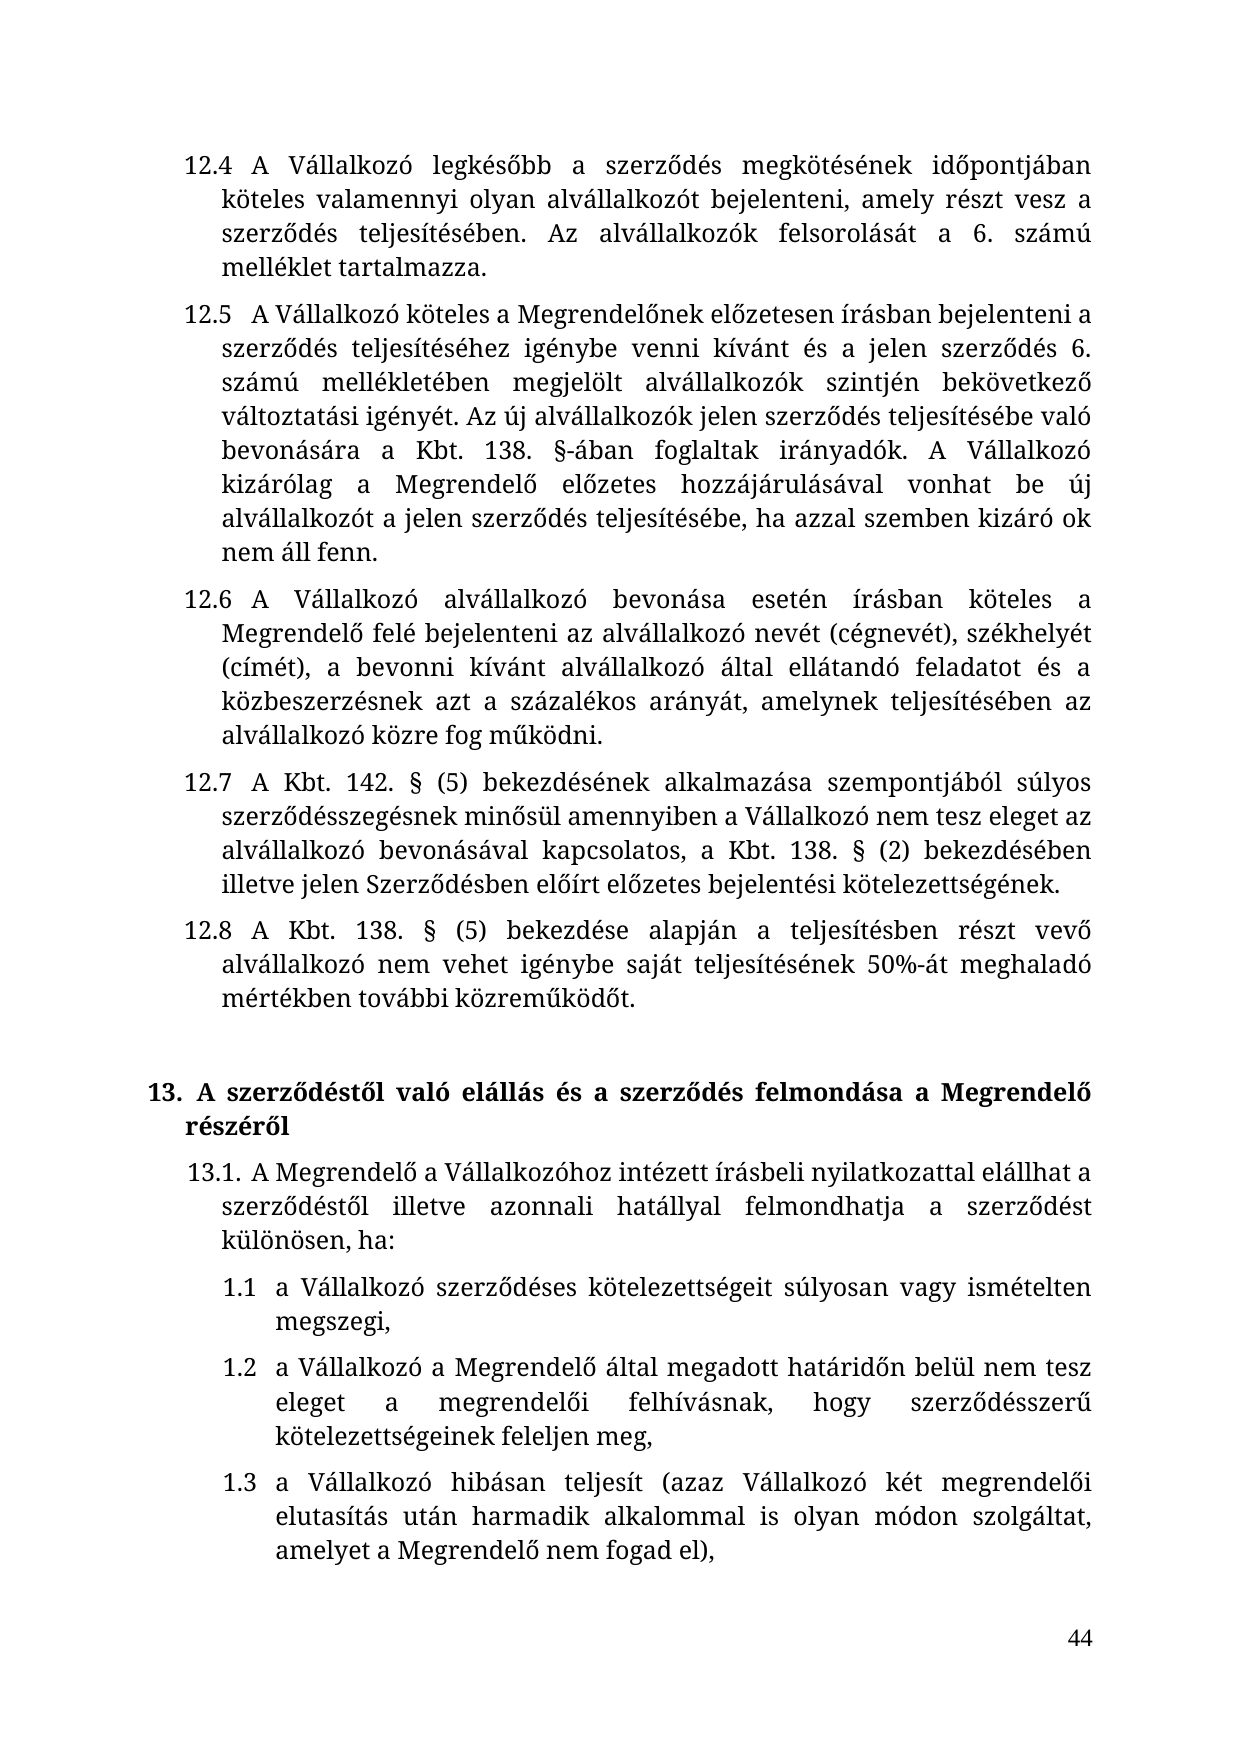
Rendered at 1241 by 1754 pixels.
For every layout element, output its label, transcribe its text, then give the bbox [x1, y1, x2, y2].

list a Vállalkozó hibásan teljesít (azaz Vállalkozó két megrendelői elutasítás után harmadik alkalommal is olyan módon szolgáltat, amelyet a Megrendelő nem fogad el), [223, 1465, 1093, 1567]
list A Kbt. 142. § (5) bekezdésének alkalmazása szempontjából súlyos szerződésszegésnek minősül amennyiben a Vállalkozó nem tesz eleget az alvállalkozó bevonásával kapcsolatos, a Kbt. 138. § (2) bekezdésében illetve jelen Szerződésben előírt előzetes bejelentési kötelezettségének. [184, 764, 1093, 900]
list a Vállalkozó a Megrendelő által megadott határidőn belül nem tesz eleget a megrendelői felhívásnak, hogy szerződésszerű kötelezettségeinek feleljen meg, [223, 1350, 1093, 1452]
list A Vállalkozó alvállalkozó bevonása esetén írásban köteles a Megrendelő felé bejelenteni az alvállalkozó nevét (cégnevét), székhelyét (címét), a bevonni kívánt alvállalkozó által ellátandó feladatot és a közbeszerzésnek azt a százalékos arányát, amelynek teljesítésében az alvállalkozó közre fog működni. [184, 581, 1093, 752]
list A Vállalkozó legkésőbb a szerződés megkötésének időpontjában köteles valamennyi olyan alvállalkozót bejelenteni, amely részt vesz a szerződés teljesítésében. Az alvállalkozók felsorolását a 6. számú melléklet tartalmazza. [184, 148, 1093, 284]
list A szerződéstől való elállás és a szerződés felmondása a Megrendelő részéről [148, 1074, 1093, 1142]
list A Kbt. 138. § (5) bekezdése alapján a teljesítésben részt vevő alvállalkozó nem vehet igénybe saját teljesítésének 50%-át meghaladó mértékben további közreműködőt. [184, 913, 1093, 1015]
list a Vállalkozó szerződéses kötelezettségeit súlyosan vagy ismételten megszegi, [223, 1269, 1093, 1338]
list A Megrendelő a Vállalkozóhoz intézett írásbeli nyilatkozattal elállhat a szerződéstől illetve azonnali hatállyal felmondhatja a szerződést különösen, ha: [187, 1155, 1093, 1257]
list A Vállalkozó köteles a Megrendelőnek előzetesen írásban bejelenteni a szerződés teljesítéséhez igénybe venni kívánt és a jelen szerződés 6. számú mellékletében megjelölt alvállalkozók szintjén bekövetkező változtatási igényét. Az új alvállalkozók jelen szerződés teljesítésébe való bevonására a Kbt. 138. §-ában foglaltak irányadók. A Vállalkozó kizárólag a Megrendelő előzetes hozzájárulásával vonhat be új alvállalkozót a jelen szerződés teljesítésébe, ha azzal szemben kizáró ok nem áll fenn. [184, 296, 1093, 569]
